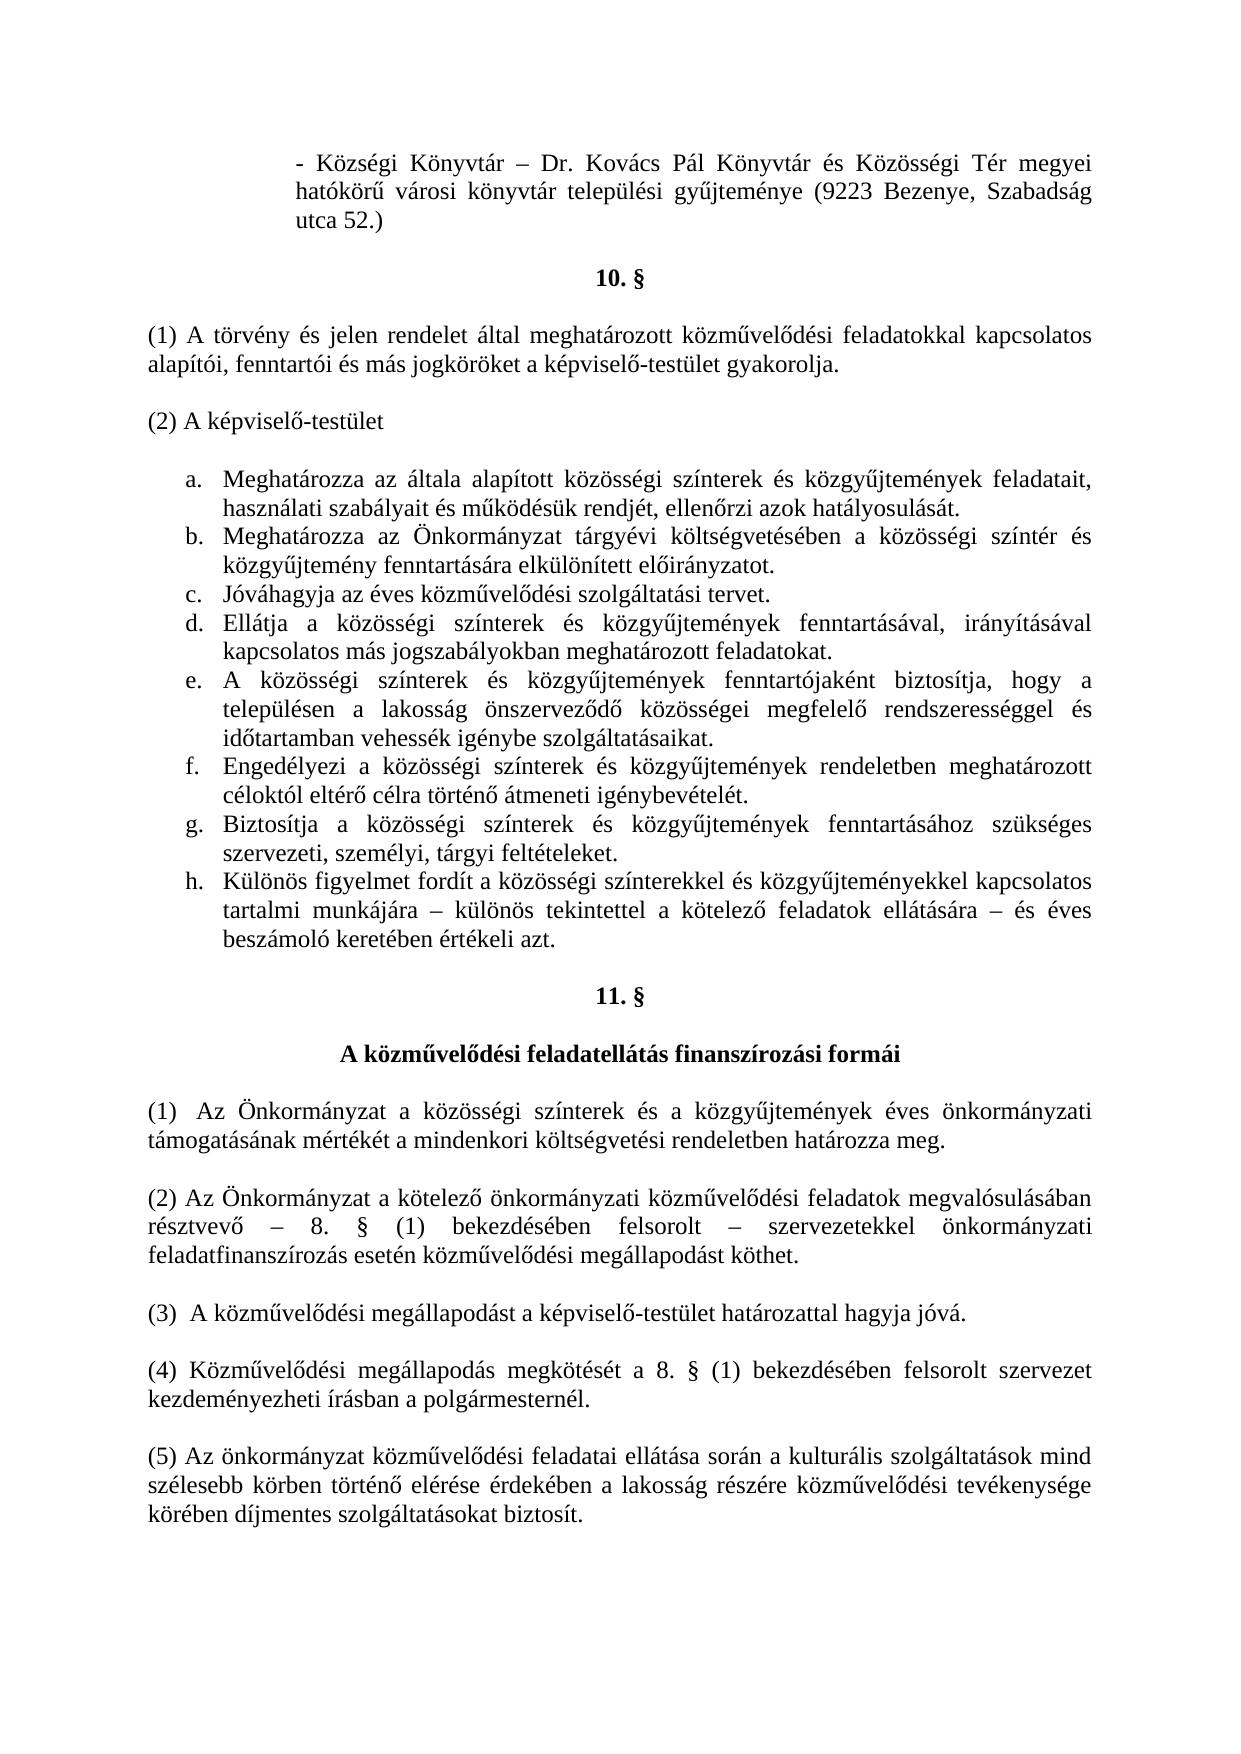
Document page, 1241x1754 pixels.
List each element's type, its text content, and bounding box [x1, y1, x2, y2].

text (1) A törvény és jelen rendelet által meghatározott közművelődési feladatokkal kapcsolatos alapítói, fenntartói és más jogköröket a képviselő-testület gyakorolja. [148, 320, 1093, 378]
text 11. § [148, 981, 1093, 1010]
text A közművelődési feladatellátás finanszírozási formái [148, 1039, 1093, 1068]
list Ellátja a közösségi színterek és közgyűjtemények fenntartásával, irányításával kapcsolatos más jogszabályokban meghatározott feladatokat. [185, 608, 1093, 665]
text (5) Az önkormányzat közművelődési feladatai ellátása során a kulturális szolgáltatások mind szélesebb körben történő elérése érdekében a lakosság részére közművelődési tevékenysége körében díjmentes szolgáltatásokat biztosít. [148, 1441, 1093, 1528]
list Engedélyezi a közösségi színterek és közgyűjtemények rendeletben meghatározott céloktól eltérő célra történő átmeneti igénybevételét. [185, 751, 1093, 809]
text (2) Az Önkormányzat a kötelező önkormányzati közművelődési feladatok megvalósulásában résztvevő – 8. § (1) bekezdésében felsorolt – szervezetekkel önkormányzati feladatfinanszírozás esetén közművelődési megállapodást köthet. [148, 1183, 1093, 1269]
list Meghatározza az általa alapított közösségi színterek és közgyűjtemények feladatait, használati szabályait és működésük rendjét, ellenőrzi azok hatályosulását. [185, 464, 1093, 521]
text (4) Közművelődési megállapodás megkötését a 8. § (1) bekezdésében felsorolt szervezet kezdeményezheti írásban a polgármesternél. [148, 1355, 1093, 1413]
list Meghatározza az Önkormányzat tárgyévi költségvetésében a közösségi színtér és közgyűjtemény fenntartására elkülönített előirányzatot. [185, 521, 1093, 579]
text (1) Az Önkormányzat a közösségi színterek és a közgyűjtemények éves önkormányzati támogatásának mértékét a mindenkori költségvetési rendeletben határozza meg. [148, 1096, 1093, 1154]
text (3) A közművelődési megállapodást a képviselő-testület határozattal hagyja jóvá. [148, 1298, 1093, 1326]
list A közösségi színterek és közgyűjtemények fenntartójaként biztosítja, hogy a településen a lakosság önszerveződő közösségei megfelelő rendszerességgel és időtartamban vehessék igénybe szolgáltatásaikat. [185, 665, 1093, 751]
text (2) A képviselő-testület [148, 406, 1093, 435]
list Biztosítja a közösségi színterek és közgyűjtemények fenntartásához szükséges szervezeti, személyi, tárgyi feltételeket. [185, 809, 1093, 866]
text 10. § [148, 263, 1093, 291]
list Jóváhagyja az éves közművelődési szolgáltatási tervet. [185, 579, 1093, 608]
list Különös figyelmet fordít a közösségi színterekkel és közgyűjteményekkel kapcsolatos tartalmi munkájára – különös tekintettel a kötelező feladatok ellátására – és éves beszámoló keretében értékeli azt. [185, 866, 1093, 953]
text - Községi Könyvtár – Dr. Kovács Pál Könyvtár és Közösségi Tér megyei hatókörű városi könyvtár települési gyűjteménye (9223 Bezenye, Szabadság utca 52.) [295, 148, 1093, 234]
